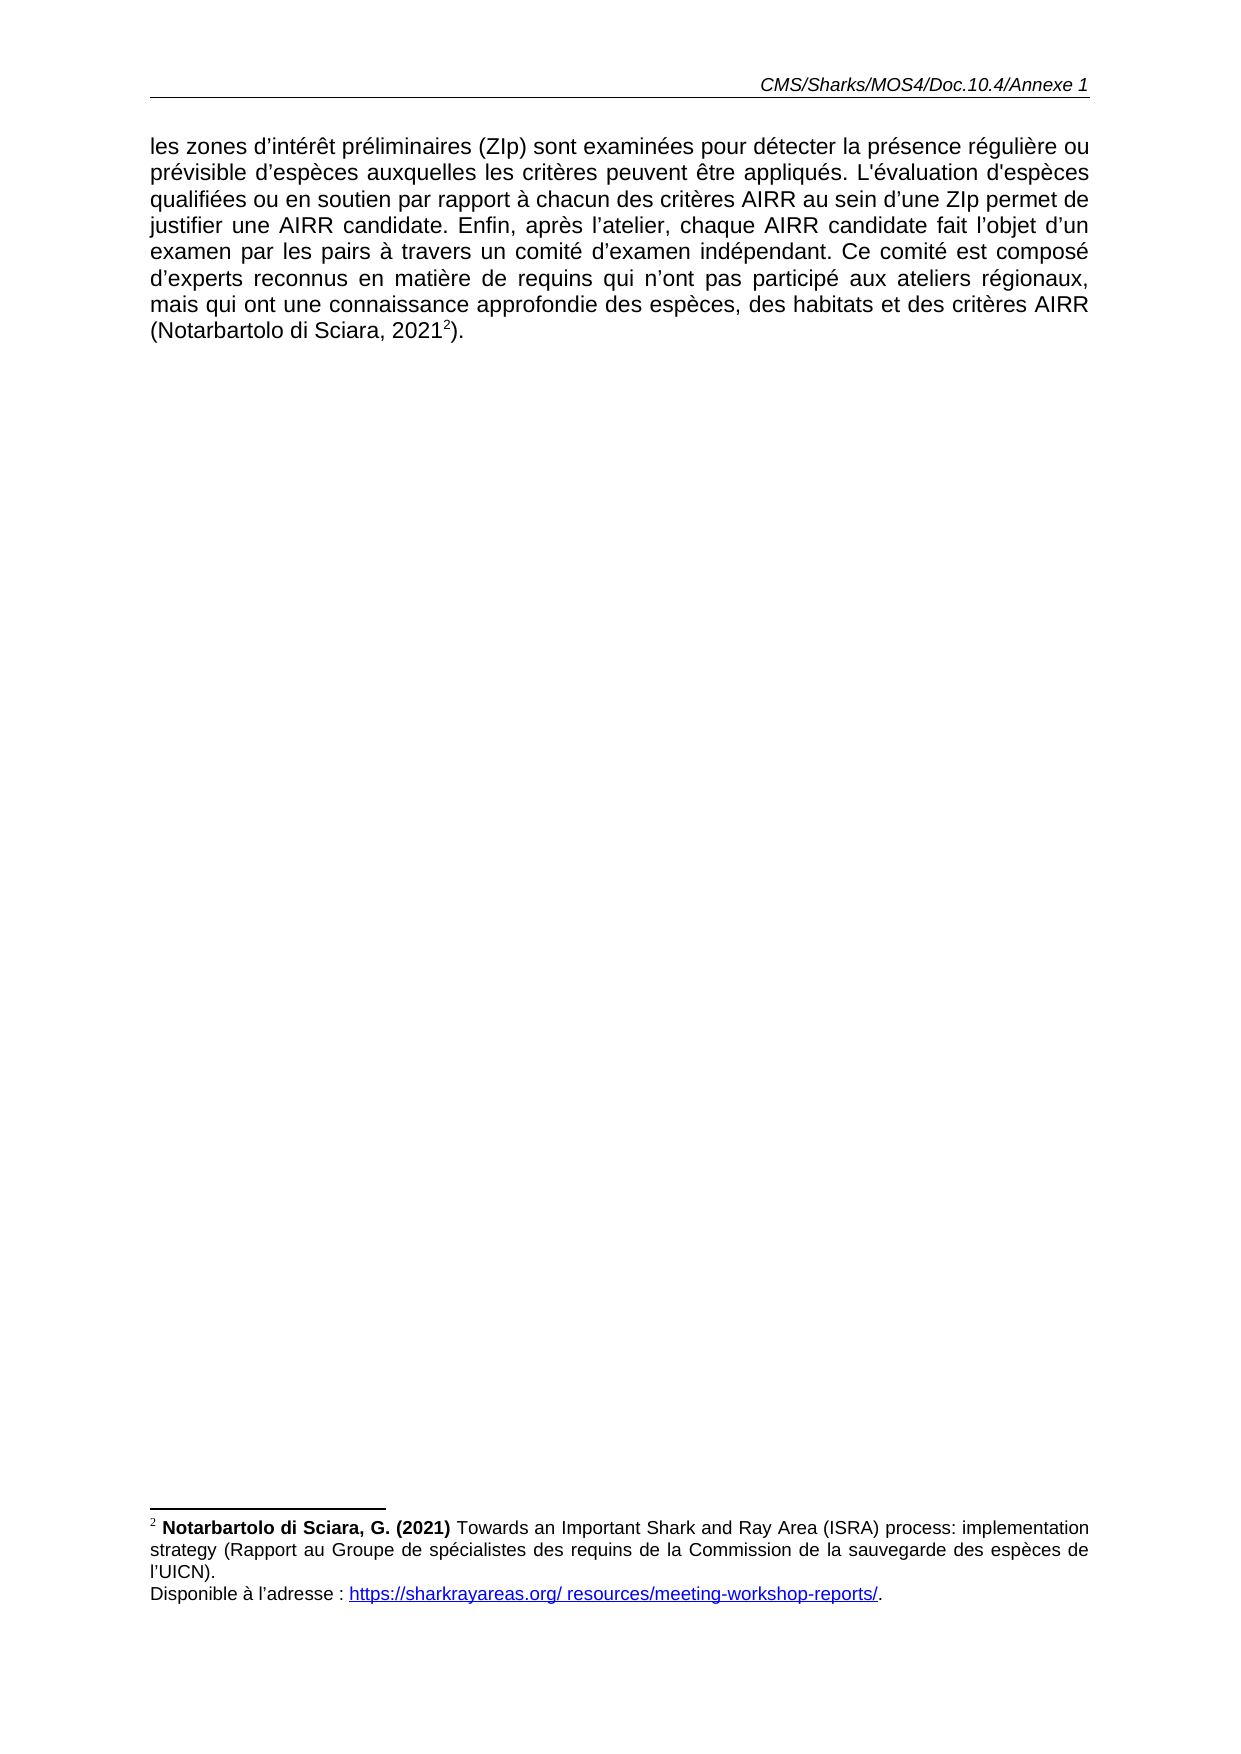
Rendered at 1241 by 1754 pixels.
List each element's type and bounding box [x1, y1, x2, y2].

text [150, 133, 1090, 344]
